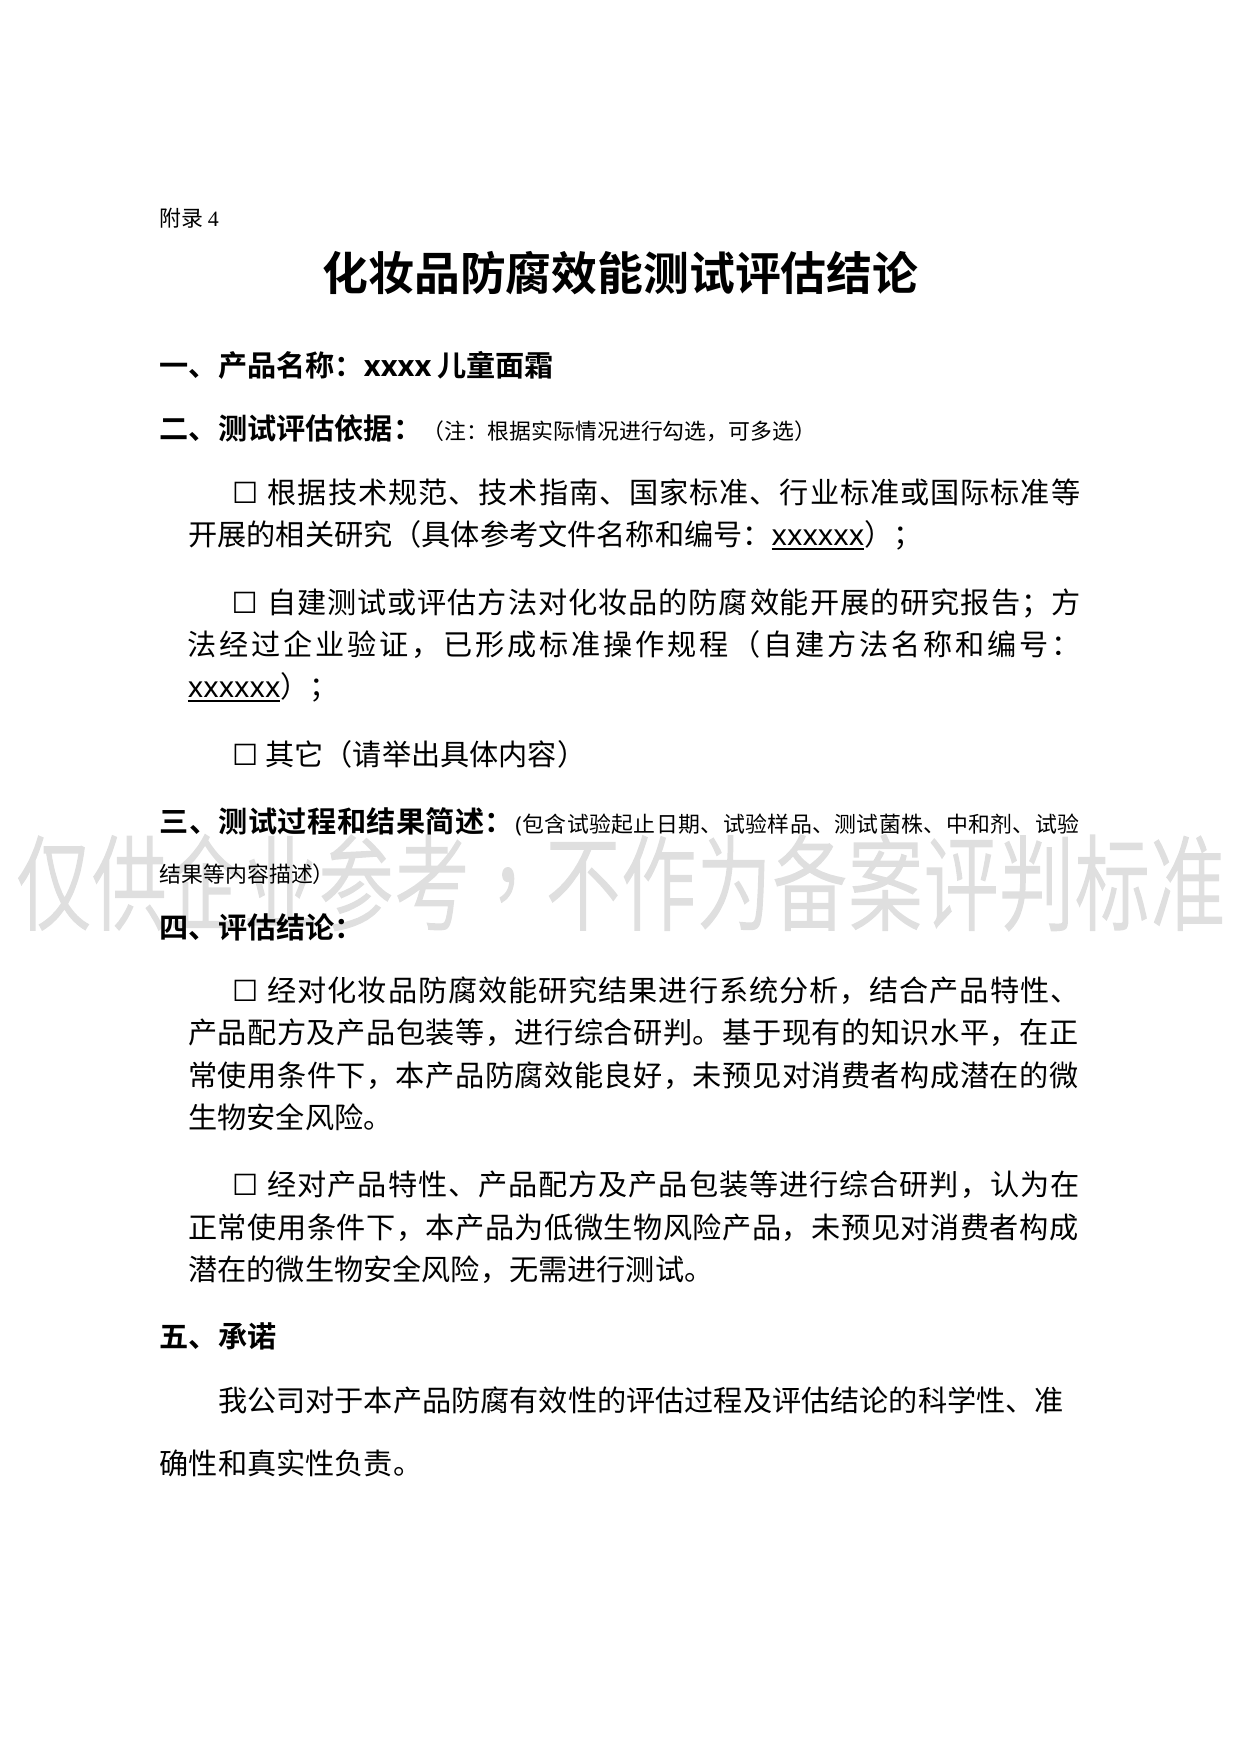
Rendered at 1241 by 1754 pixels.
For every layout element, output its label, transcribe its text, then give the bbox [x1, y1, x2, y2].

text 附录4 [159, 201, 1081, 232]
text 其它（请举出具体内容） [188, 731, 1081, 774]
text 我公司对于本产品防腐有效性的评估过程及评估结论的科学性、准确性和真实性负责。 [159, 1377, 1081, 1483]
subtitle 化妆品防腐效能测试评估结论 [159, 238, 1081, 304]
text 根据技术规范、技术指南、国家标准、行业标准或国际标准等开展的相关研究（具体参考文件名称和编号：xxxxxx）； [188, 469, 1081, 554]
text 五、承诺 [159, 1314, 1081, 1356]
text 自建测试或评估方法对化妆品的防腐效能开展的研究报告；方法经过企业验证，已形成标准操作规程（自建方法名称和编号：xxxxxx）； [188, 579, 1081, 706]
text 三、测试过程和结果简述：(包含试验起止日期、试验样品、测试菌株、中和剂、试验结果等内容描述） [159, 799, 1081, 888]
text 四、评估结论： [159, 904, 1081, 947]
text 经对产品特性、产品配方及产品包装等进行综合研判，认为在正常使用条件下，本产品为低微生物风险产品，未预见对消费者构成潜在的微生物安全风险，无需进行测试。 [188, 1162, 1081, 1289]
text 经对化妆品防腐效能研究结果进行系统分析，结合产品特性、产品配方及产品包装等，进行综合研判。基于现有的知识水平，在正常使用条件下，本产品防腐效能良好，未预见对消费者构成潜在的微生物安全风险。 [188, 968, 1081, 1137]
text 二、测试评估依据：（注：根据实际情况进行勾选，可多选） [159, 406, 1081, 448]
text 一、产品名称：xxxx儿童面霜 [159, 342, 1081, 385]
